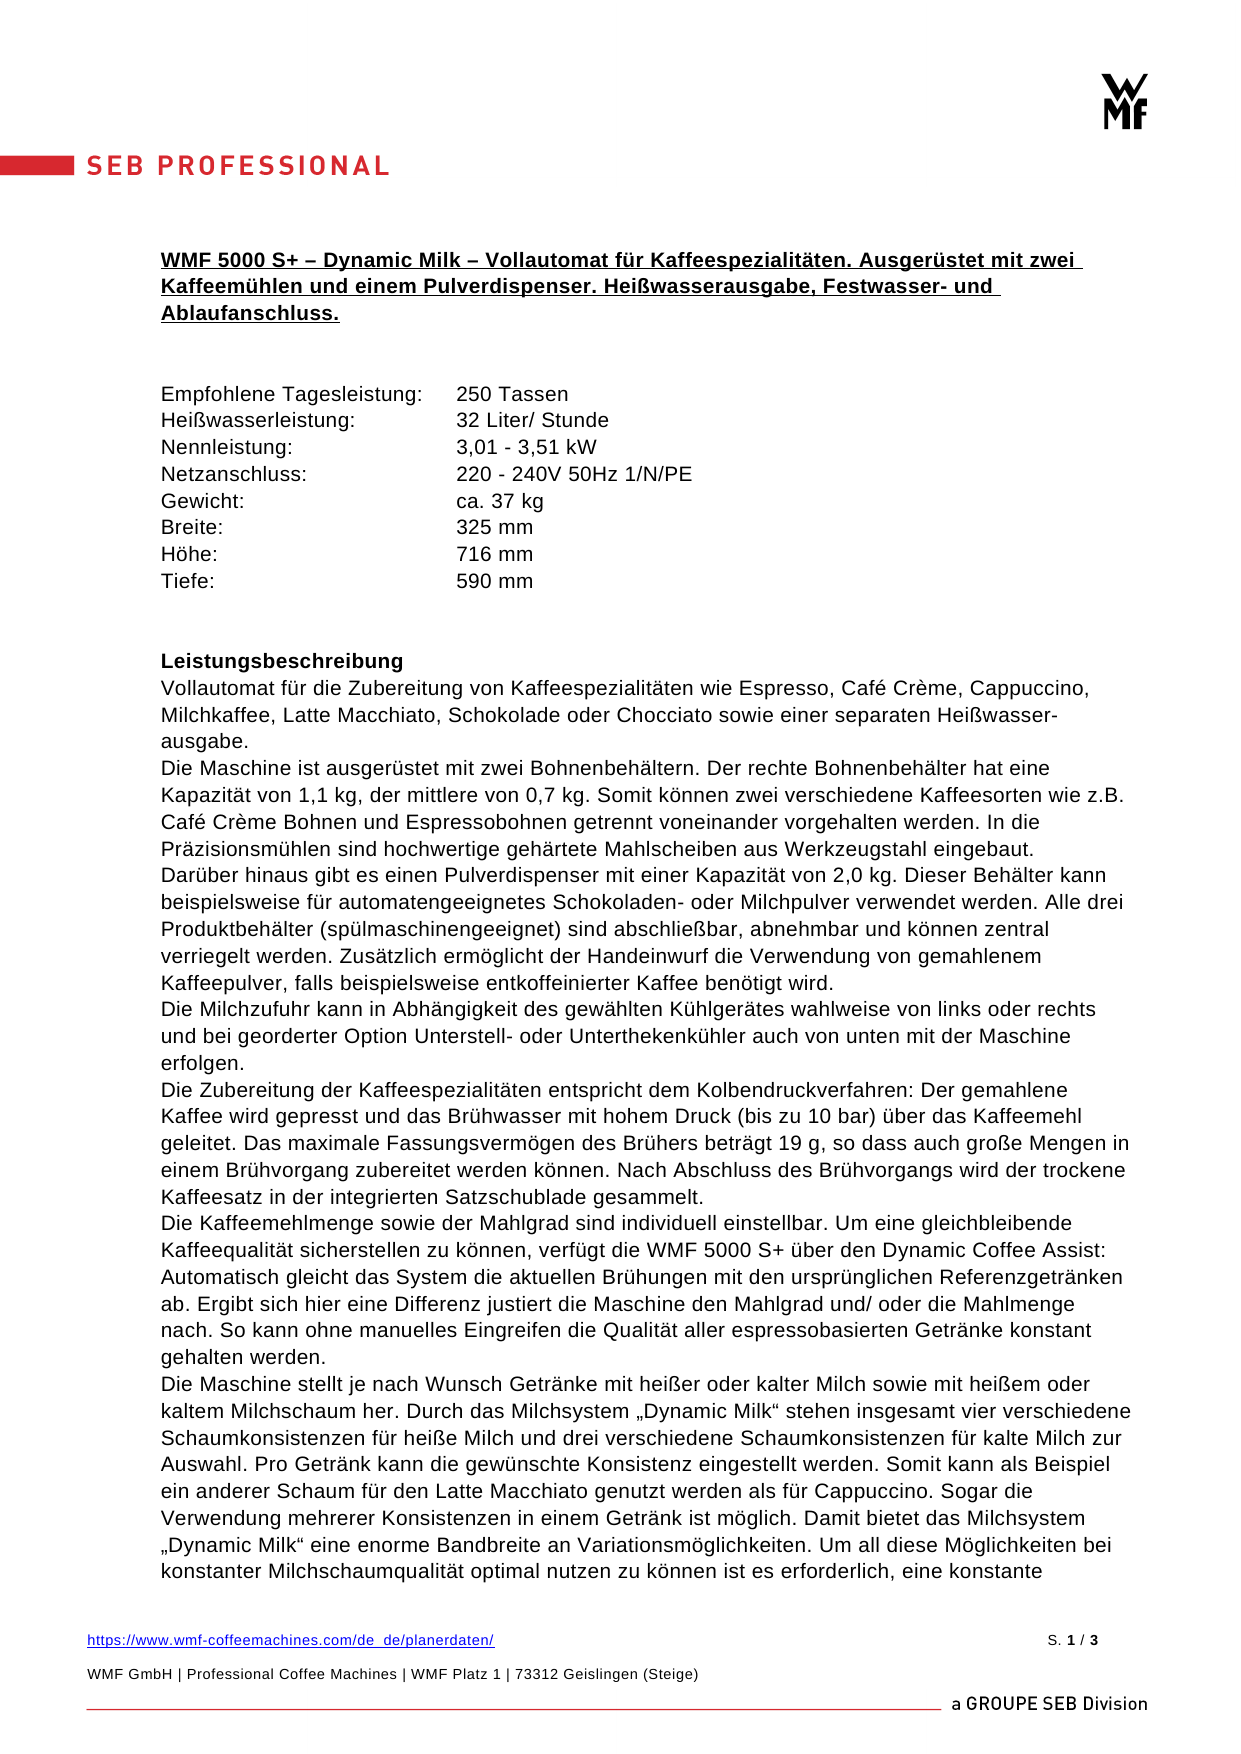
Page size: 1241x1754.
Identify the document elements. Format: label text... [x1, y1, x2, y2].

text Leistungsbeschreibung [161, 646, 1136, 673]
text Tiefe: 590 mm [161, 566, 1136, 593]
text WMF 5000 S+ – Dynamic Milk – Vollautomat für Kaffeespezialitäten. Ausgerüstet mit zwei Kaffeemühlen und einem Pulverdispenser. Heißwasserausgabe, Festwasser- und Ablaufanschluss. [161, 245, 1136, 325]
text Die Zubereitung der Kaffeespezialitäten entspricht dem Kolbendruckverfahren: Der gemahlene Kaffee wird gepresst und das Brühwasser mit hohem Druck (bis zu 10 bar) über das Kaffeemehl geleitet. Das maximale Fassungsvermögen des Brühers beträgt 19 g, so dass auch große Mengen in einem Brühvorgang zubereitet werden können. Nach Abschluss des Brühvorgangs wird der trockene Kaffeesatz in der integrierten Satzschublade gesammelt. [161, 1074, 1136, 1208]
text Die Maschine ist ausgerüstet mit zwei Bohnenbehältern. Der rechte Bohnenbehälter hat eine Kapazität von 1,1 kg, der mittlere von 0,7 kg. Somit können zwei verschiedene Kaffeesorten wie z.B. Café Crème Bohnen und Espressobohnen getrennt voneinander vorgehalten werden. In die Präzisionsmühlen sind hochwertige gehärtete Mahlscheiben aus Werkzeugstahl eingebaut. [161, 753, 1136, 860]
text Vollautomat für die Zubereitung von Kaffeespezialitäten wie Espresso, Café Crème, Cappuccino, Milchkaffee, Latte Macchiato, Schokolade oder Chocciato sowie einer separaten Heißwasser-ausgabe. [161, 673, 1136, 753]
text Darüber hinaus gibt es einen Pulverdispenser mit einer Kapazität von 2,0 kg. Dieser Behälter kann beispielsweise für automatengeeignetes Schokoladen- oder Milchpulver verwendet werden. Alle drei Produktbehälter (spülmaschinengeeignet) sind abschließbar, abnehmbar und können zentral verriegelt werden. Zusätzlich ermöglicht der Handeinwurf die Verwendung von gemahlenem Kaffeepulver, falls beispielsweise entkoffeinierter Kaffee benötigt wird. [161, 860, 1136, 994]
text Netzanschluss: 220 - 240V 50Hz 1/N/PE [161, 459, 1136, 486]
text Höhe: 716 mm [161, 539, 1136, 566]
text Die Maschine stellt je nach Wunsch Getränke mit heißer oder kalter Milch sowie mit heißem oder kaltem Milchschaum her. Durch das Milchsystem „Dynamic Milk“ stehen insgesamt vier verschiedene Schaumkonsistenzen für heiße Milch und drei verschiedene Schaumkonsistenzen für kalte Milch zur Auswahl. Pro Getränk kann die gewünschte Konsistenz eingestellt werden. Somit kann als Beispiel ein anderer Schaum für den Latte Macchiato genutzt werden als für Cappuccino. Sogar die Verwendung mehrerer Konsistenzen in einem Getränk ist möglich. Damit bietet das Milchsystem „Dynamic Milk“ eine enorme Bandbreite an Variationsmöglichkeiten. Um all diese Möglichkeiten bei konstanter Milchschaumqualität optimal nutzen zu können ist es erforderlich, eine konstante [161, 1369, 1136, 1583]
text Nennleistung: 3,01 - 3,51 kW [161, 432, 1136, 459]
text Breite: 325 mm [161, 512, 1136, 539]
text Die Milchzufuhr kann in Abhängigkeit des gewählten Kühlgerätes wahlweise von links oder rechts und bei georderter Option Unterstell- oder Unterthekenkühler auch von unten mit der Maschine erfolgen. [161, 994, 1136, 1074]
text Die Kaffeemehlmenge sowie der Mahlgrad sind individuell einstellbar. Um eine gleichbleibende Kaffeequalität sicherstellen zu können, verfügt die WMF 5000 S+ über den Dynamic Coffee Assist: Automatisch gleicht das System die aktuellen Brühungen mit den ursprünglichen Referenzgetränken ab. Ergibt sich hier eine Differenz justiert die Maschine den Mahlgrad und/ oder die Mahlmenge nach. So kann ohne manuelles Eingreifen die Qualität aller espressobasierten Getränke konstant gehalten werden. [161, 1208, 1136, 1369]
text Gewicht: ca. 37 kg [161, 486, 1136, 512]
picture [0, 1688, 1235, 1754]
picture [0, 3, 1236, 187]
text Empfohlene Tagesleistung: 250 Tassen [161, 378, 1136, 405]
text Heißwasserleistung: 32 Liter/ Stunde [161, 405, 1136, 432]
